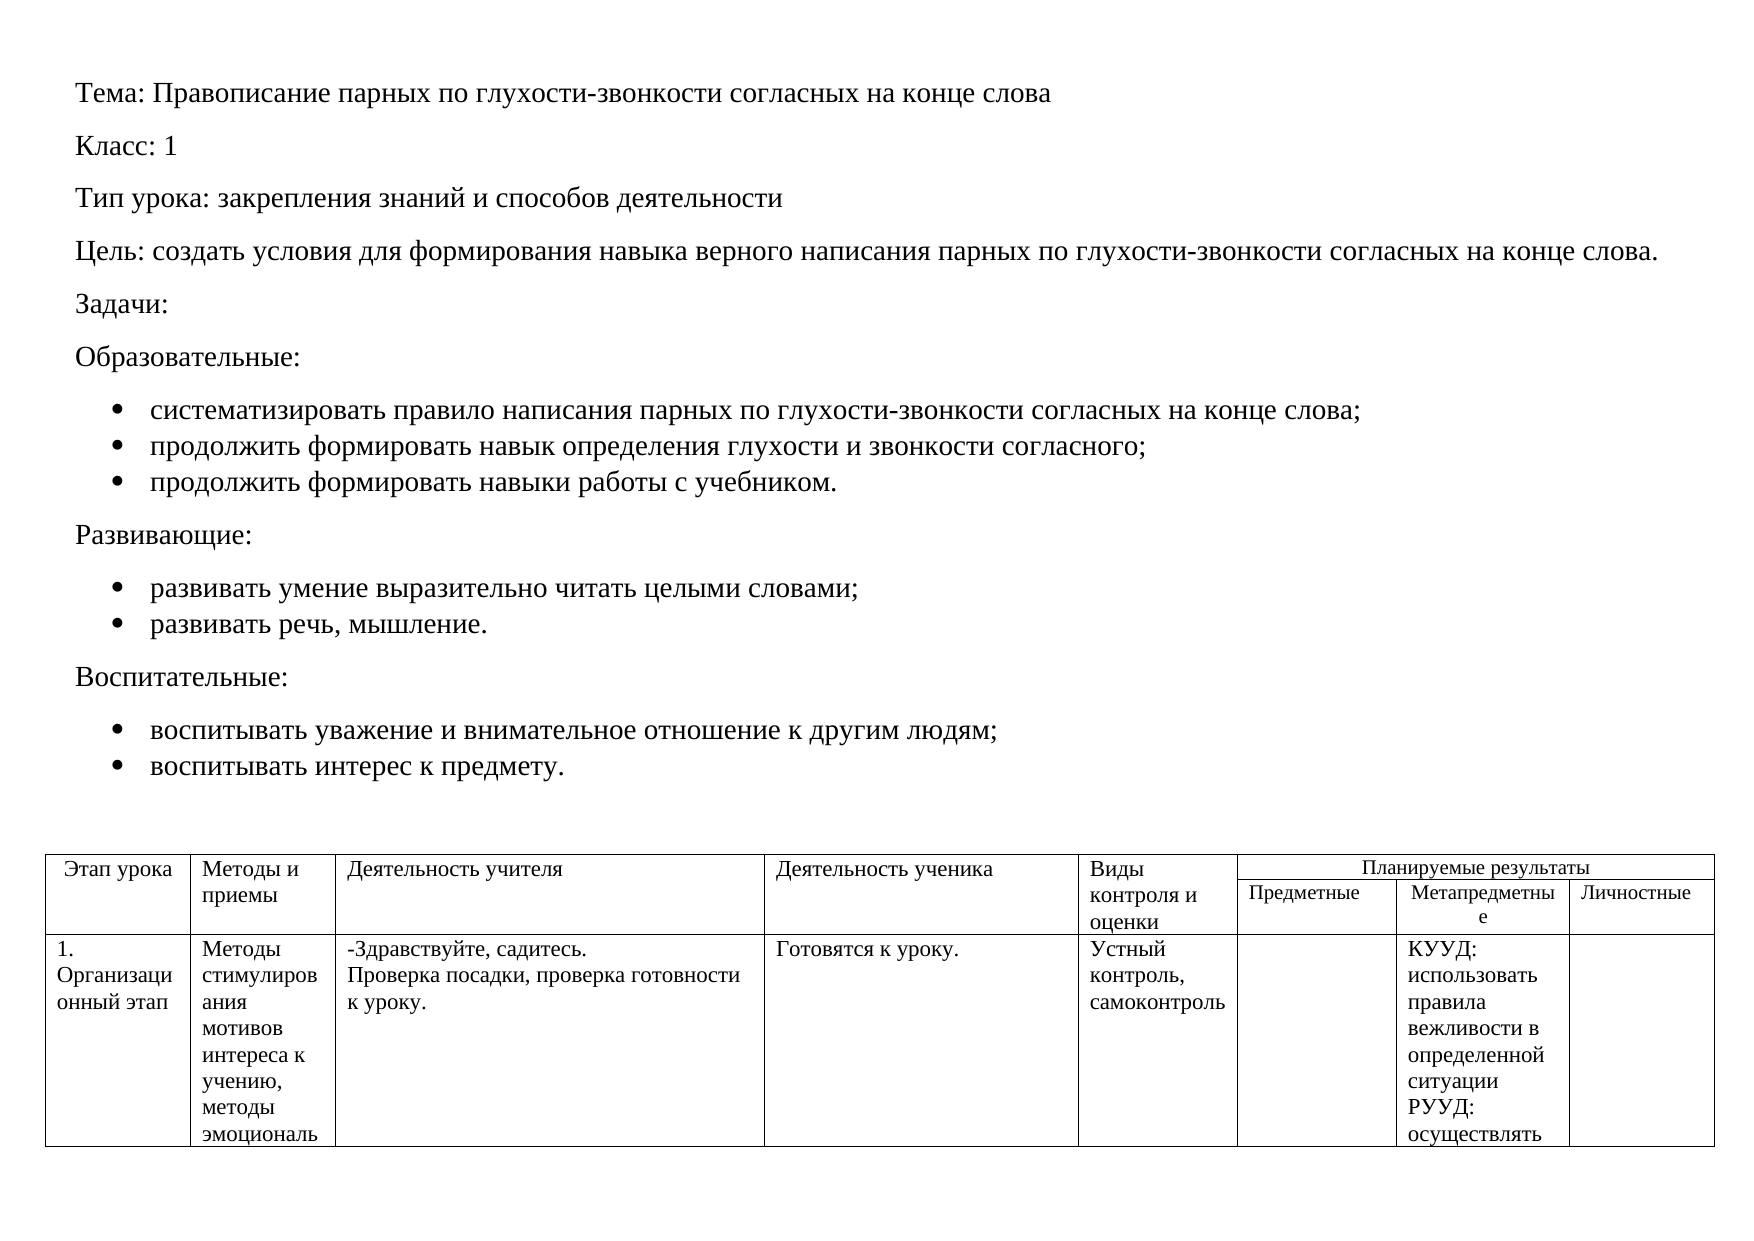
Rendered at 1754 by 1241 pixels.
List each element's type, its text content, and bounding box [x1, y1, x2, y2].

table_header Деятельность учителя [336, 855, 764, 934]
table_cell Метапредметные [1397, 880, 1569, 934]
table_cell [1079, 935, 1237, 1146]
table_cell Готовятся к уроку. [765, 935, 1078, 1146]
list воспитывать уважение и внимательное отношение к другим людям; [112, 712, 1679, 746]
list развивать речь, мышление. [112, 606, 1679, 640]
text Тип урока: закрепления знаний и способов деятельности [75, 181, 1679, 214]
table_header Деятельность ученика [765, 855, 1078, 934]
table_cell Личностные [1570, 880, 1714, 934]
table_cell Предметные [1238, 880, 1396, 934]
table_header Виды контроля и оценки [1079, 855, 1237, 934]
text Класс: 1 [75, 128, 1679, 161]
table_cell [1570, 935, 1714, 1146]
text Цель: создать условия для формирования навыка верного написания парных по глухости-звонкости согласных на конце слова. [75, 233, 1679, 267]
text Развивающие: [75, 517, 1679, 551]
list развивать умение выразительно читать целыми словами; [112, 570, 1679, 604]
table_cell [191, 935, 335, 1146]
text Тема: Правописание парных по глухости-звонкости согласных на конце слова [75, 75, 1679, 108]
table_header Методы и приемы [191, 855, 335, 934]
text Воспитательные: [75, 659, 1679, 693]
list продолжить формировать навык определения глухости и звонкости согласного; [112, 428, 1679, 462]
list систематизировать правило написания парных по глухости-звонкости согласных на конце слова; [112, 392, 1679, 426]
list воспитывать интерес к предмету. [112, 748, 1679, 782]
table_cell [336, 935, 764, 1146]
text Образовательные: [75, 339, 1679, 373]
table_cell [46, 935, 190, 1146]
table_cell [1397, 935, 1569, 1146]
text Задачи: [75, 286, 1679, 320]
table_cell [1238, 935, 1396, 1146]
table_header Планируемые результаты [1238, 855, 1714, 879]
list продолжить формировать навыки работы с учебником. [112, 464, 1679, 498]
table_header Этап урока [46, 855, 190, 934]
